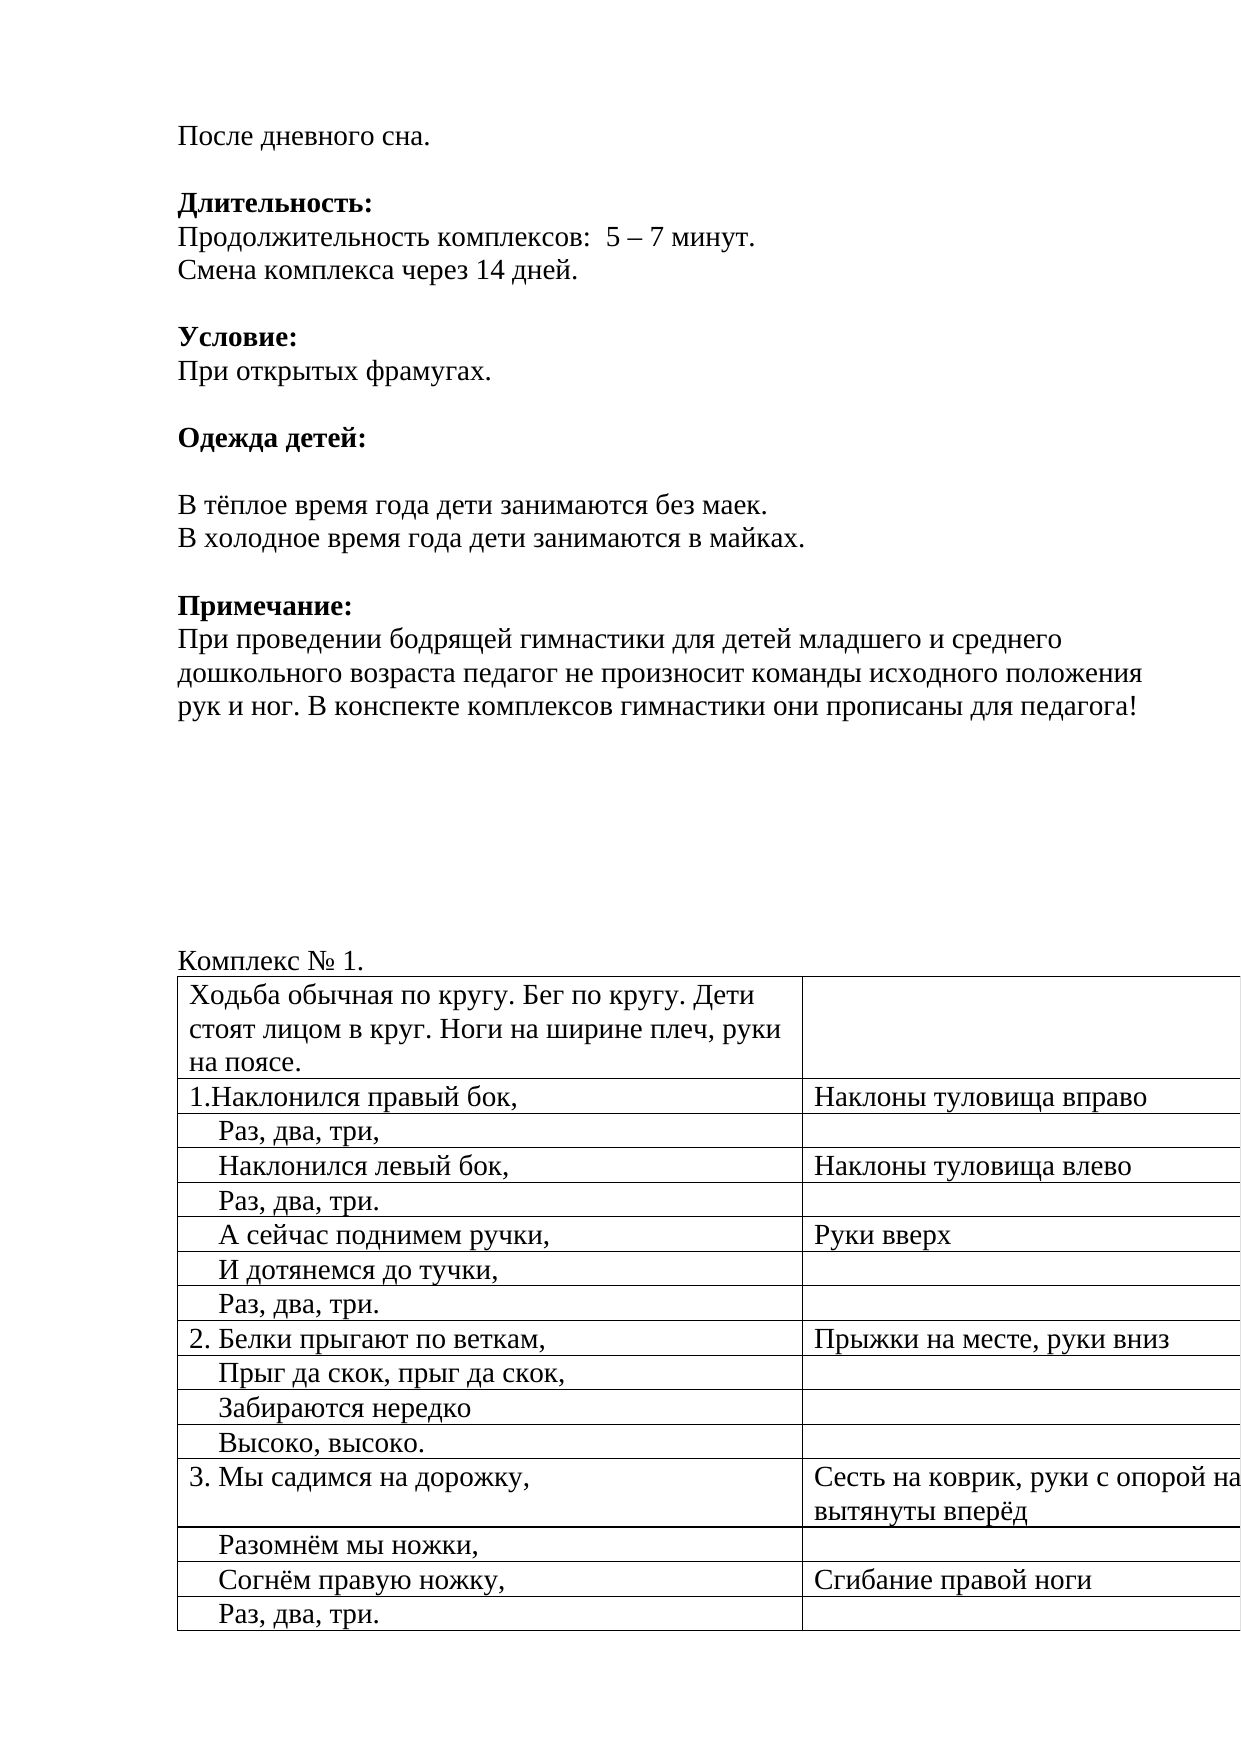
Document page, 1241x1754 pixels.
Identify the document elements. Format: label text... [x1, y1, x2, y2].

table_cell [803, 1390, 1240, 1424]
table_cell Раз, два, три. [178, 1597, 802, 1630]
table_cell Наклоны туловища вправо [803, 1079, 1240, 1112]
table_cell Высоко, высоко. [178, 1425, 802, 1458]
table_cell Наклонился левый бок, [178, 1148, 802, 1182]
table_cell Руки вверх [803, 1217, 1240, 1251]
table_cell [803, 1252, 1240, 1285]
table_header [803, 977, 1240, 1078]
table_cell [803, 1183, 1240, 1216]
text Условие: При открытых фрамугах. Одежда детей: В тёплое время года дети занимаются без маек. В холодное время года дети занимаются в майках. Примечание: При проведении бодрящей гимнастики для детей младшего и среднего дошкольного возраста педагог не произносит команды исходного положения рук и ног. В конспекте комплексов гимнастики они прописаны для педагога! [177, 286, 1152, 884]
table_cell Согнём правую ножку, [178, 1562, 802, 1596]
table_cell А сейчас поднимем ручки, [178, 1217, 802, 1251]
table_cell 2. Белки прыгают по веткам, [178, 1321, 802, 1354]
table_cell Сгибание правой ноги [803, 1562, 1240, 1596]
table_cell Раз, два, три. [178, 1286, 802, 1320]
table_cell [803, 1425, 1240, 1458]
table_cell И дотянемся до тучки, [178, 1252, 802, 1285]
table_cell Прыжки на месте, руки вниз [803, 1321, 1240, 1354]
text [177, 118, 1152, 286]
text Комплекс № 1. [177, 909, 1152, 976]
table_cell Разомнём мы ножки, [178, 1528, 802, 1561]
table_cell Раз, два, три. [178, 1183, 802, 1216]
table_cell Сесть на коврик, руки с опорой на ковре, ноги вытянуты вперёд [803, 1459, 1240, 1526]
table_cell Прыг да скок, прыг да скок, [178, 1356, 802, 1389]
table_cell [803, 1114, 1240, 1147]
table_cell Раз, два, три, [178, 1114, 802, 1147]
table_cell [803, 1356, 1240, 1389]
table_cell 3. Мы садимся на дорожку, [178, 1459, 802, 1526]
table_header Ходьба обычная по кругу. Бег по кругу. Дети стоят лицом в круг. Ноги на ширине плеч, руки на поясе. [178, 977, 802, 1078]
table_cell [803, 1597, 1240, 1630]
table_cell [803, 1286, 1240, 1320]
table_cell Наклоны туловища влево [803, 1148, 1240, 1182]
table_cell [803, 1528, 1240, 1561]
table_cell Забираются нередко [178, 1390, 802, 1424]
table_cell 1.Наклонился правый бок, [178, 1079, 802, 1112]
